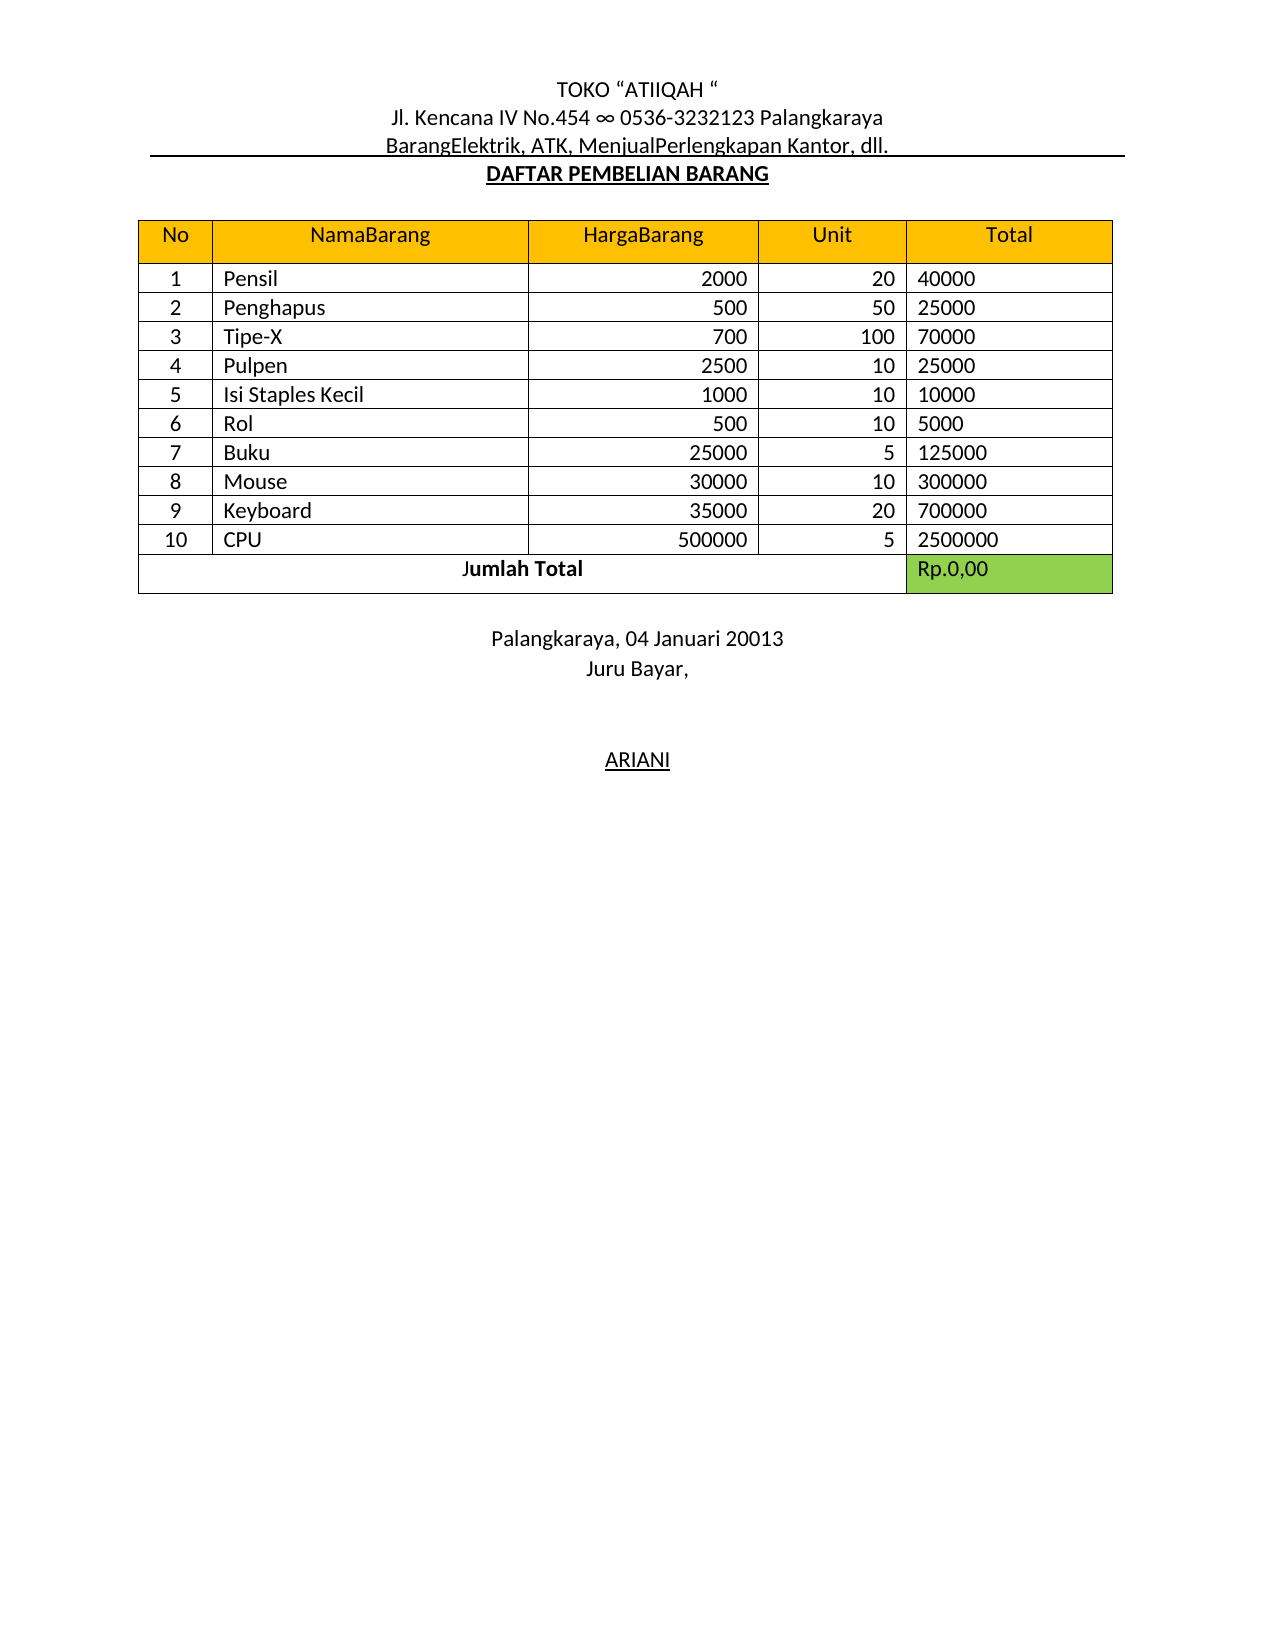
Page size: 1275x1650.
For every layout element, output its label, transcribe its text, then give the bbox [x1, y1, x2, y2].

table_header No [139, 221, 212, 263]
table_cell 4 [139, 351, 212, 379]
table_cell Penghapus [213, 293, 528, 321]
table_cell CPU [213, 525, 528, 553]
table_cell 5 [759, 525, 906, 553]
table_cell 125000 [907, 438, 1112, 466]
table_cell 300000 [907, 467, 1112, 495]
table_cell Pulpen [213, 351, 528, 379]
text Juru Bayar, [150, 654, 1125, 682]
table_cell 5 [139, 380, 212, 408]
table_cell 25000 [907, 293, 1112, 321]
table_cell 10 [759, 380, 906, 408]
table_cell 10000 [907, 380, 1112, 408]
table_header Total [907, 221, 1112, 263]
table_cell 500000 [529, 525, 758, 553]
table_cell 6 [139, 409, 212, 437]
table_cell 500 [529, 293, 758, 321]
table_cell Rol [213, 409, 528, 437]
table_cell 2500 [529, 351, 758, 379]
table_cell 35000 [529, 496, 758, 524]
table_cell 10 [759, 409, 906, 437]
table_cell Mouse [213, 467, 528, 495]
table_cell 20 [759, 264, 906, 292]
text DAFTAR PEMBELIAN BARANG [150, 159, 1125, 187]
table_cell 2000 [529, 264, 758, 292]
table_cell 7 [139, 438, 212, 466]
table_cell 1000 [529, 380, 758, 408]
table_cell 25000 [529, 438, 758, 466]
table_cell Jumlah Total [139, 555, 906, 593]
table_cell 700 [529, 322, 758, 350]
table_header NamaBarang [213, 221, 528, 263]
table_cell Tipe-X [213, 322, 528, 350]
table_cell Keyboard [213, 496, 528, 524]
table_header HargaBarang [529, 221, 758, 263]
table_cell Isi Staples Kecil [213, 380, 528, 408]
table_cell 10 [139, 525, 212, 553]
table_cell 8 [139, 467, 212, 495]
table_cell 25000 [907, 351, 1112, 379]
table_cell 50 [759, 293, 906, 321]
table_cell 3 [139, 322, 212, 350]
table_cell 9 [139, 496, 212, 524]
text ARIANI [150, 745, 1125, 773]
table_cell 100 [759, 322, 906, 350]
text Palangkaraya, 04 Januari 20013 [150, 624, 1125, 652]
table_cell 1 [139, 264, 212, 292]
table_cell 700000 [907, 496, 1112, 524]
table_cell 40000 [907, 264, 1112, 292]
table_cell Rp.3.800.000,00 [907, 555, 1112, 593]
table_cell 2500000 [907, 525, 1112, 553]
table_cell 5 [759, 438, 906, 466]
table_cell 10 [759, 467, 906, 495]
table_header Unit [759, 221, 906, 263]
table_cell Buku [213, 438, 528, 466]
table_cell 10 [759, 351, 906, 379]
table_cell 70000 [907, 322, 1112, 350]
table_cell 30000 [529, 467, 758, 495]
table_cell Pensil [213, 264, 528, 292]
table_cell 500 [529, 409, 758, 437]
table_cell 20 [759, 496, 906, 524]
table_cell 2 [139, 293, 212, 321]
table_cell 5000 [907, 409, 1112, 437]
